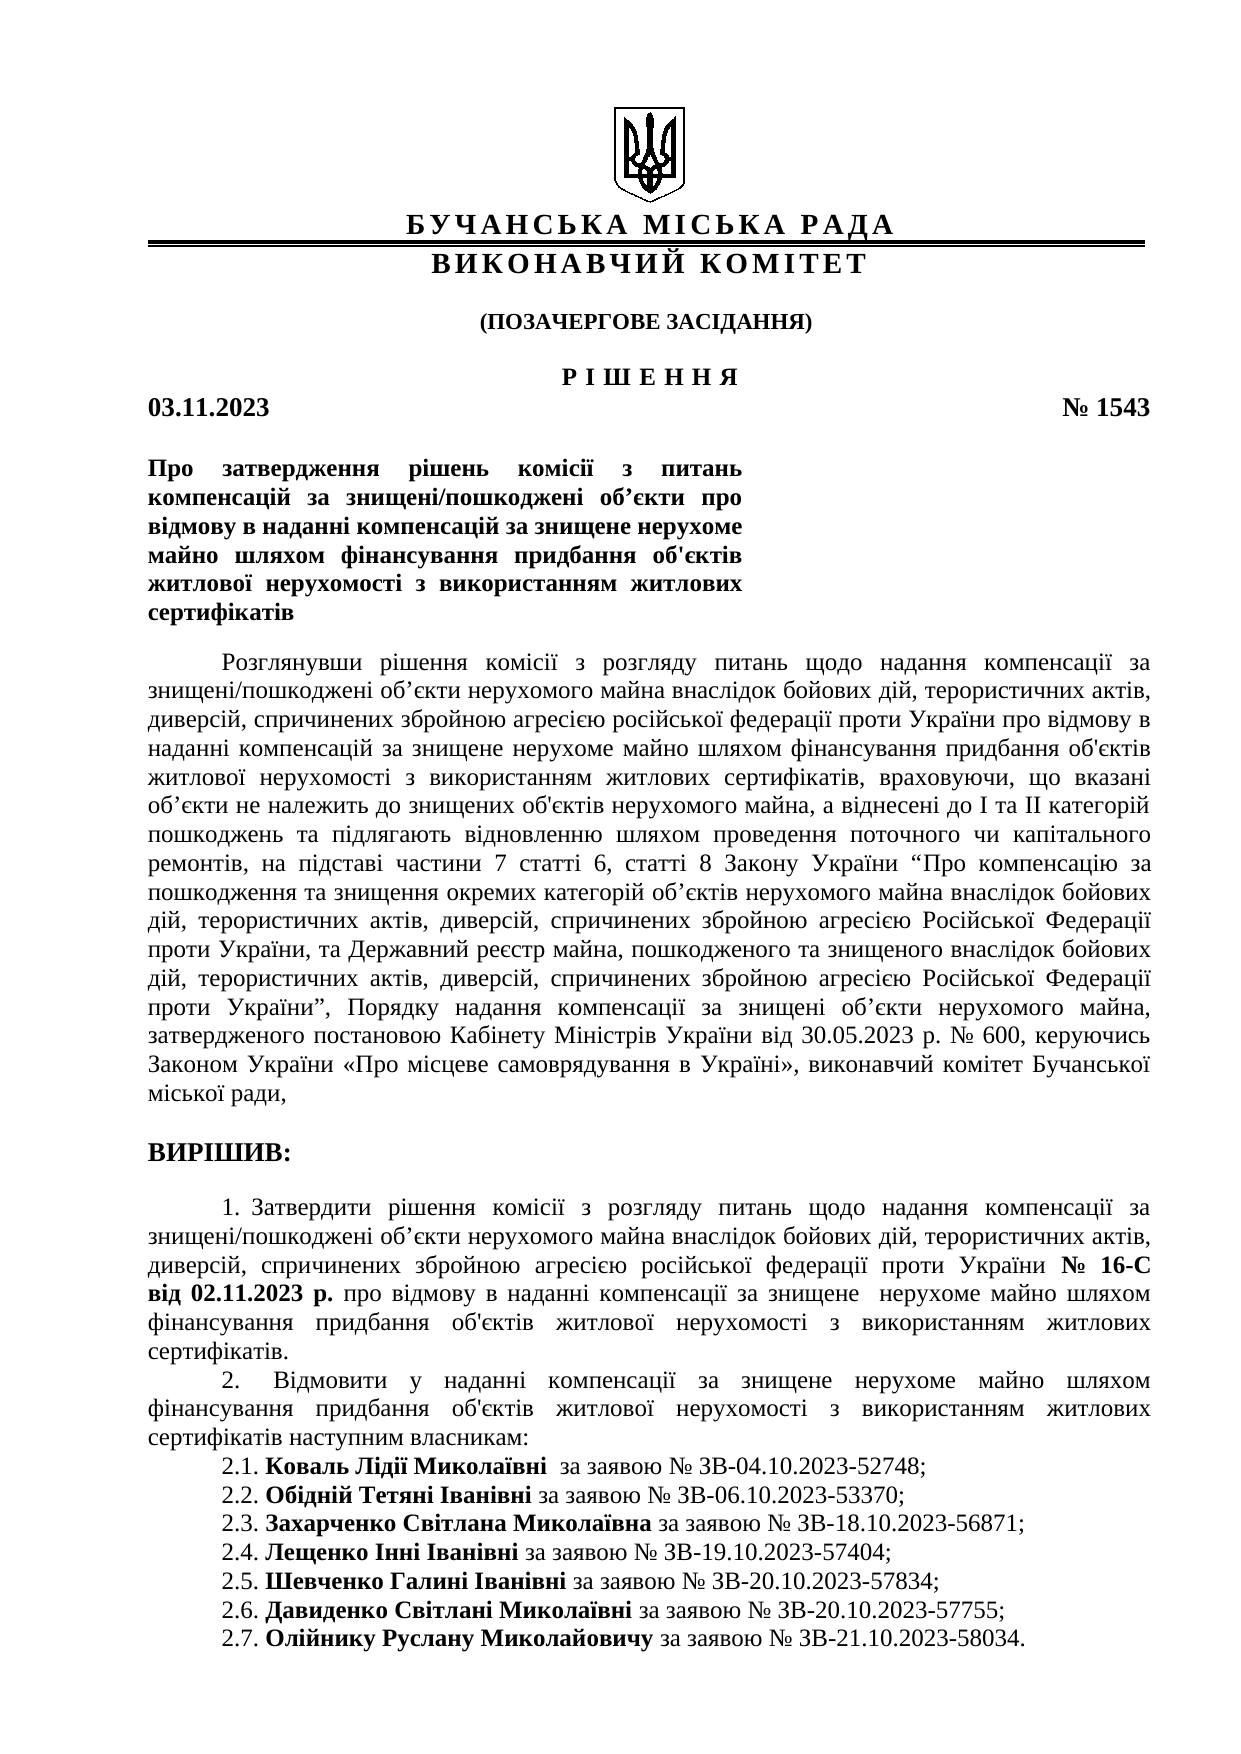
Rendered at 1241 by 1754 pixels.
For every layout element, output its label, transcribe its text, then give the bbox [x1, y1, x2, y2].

text БУЧАНСЬКА МІСЬКА РАДА [148, 207, 1152, 240]
text 2.3. Захарченко Світлана Миколаївна за заявою № ЗВ-18.10.2023-56871; [221, 1508, 1152, 1537]
text 03.11.2023 № 1543 [148, 391, 1152, 422]
list Затвердити рішення комісії з розгляду питань щодо надання компенсації за знищені/пошкоджені об’єкти нерухомого майна внаслідок бойових дій, терористичних актів, диверсій, спричинених збройною агресією російської федерації проти України № 16-С від 02.11.2023 р. про відмову в наданні компенсації за знищене нерухоме майно шляхом фінансування придбання об'єктів житлової нерухомості з використанням житлових сертифікатів. [148, 1192, 1152, 1365]
text 2.7. Олійнику Руслану Миколайовичу за заявою № ЗВ-21.10.2023-58034. [221, 1623, 1152, 1652]
text 2.4. Лещенко Інні Іванівні за заявою № ЗВ-19.10.2023-57404; [221, 1537, 1152, 1566]
table_header ВИКОНАВЧИЙ КОМІТЕТ (ПОЗАЧЕРГОВЕ ЗАСІДАННЯ) [148, 247, 1144, 362]
text 2.1. Коваль Лідії Миколаївні за заявою № ЗВ-04.10.2023-52748; [221, 1451, 1152, 1480]
text 2.6. Давиденко Світлані Миколаївні за заявою № ЗВ-20.10.2023-57755; [221, 1595, 1152, 1623]
text Розглянувши рішення комісії з розгляду питань щодо надання компенсації за знищені/пошкоджені об’єкти нерухомого майна внаслідок бойових дій, терористичних актів, диверсій, спричинених збройною агресією російської федерації проти України про відмову в наданні компенсацій за знищене нерухоме майно шляхом фінансування придбання об'єктів житлової нерухомості з використанням житлових сертифікатів, враховуючи, що вказані об’єкти не належить до знищених об'єктів нерухомого майна, а віднесені до І та ІІ категорій пошкоджень та підлягають відновленню шляхом проведення поточного чи капітального ремонтів, на підставі частини 7 статті 6, статті 8 Закону України “Про компенсацію за пошкодження та знищення окремих категорій об’єктів нерухомого майна внаслідок бойових дій, терористичних актів, диверсій, спричинених збройною агресією Російської Федерації проти України, та Державний реєстр майна, пошкодженого та знищеного внаслідок бойових дій, терористичних актів, диверсій, спричинених збройною агресією Російської Федерації проти України”, Порядку надання компенсації за знищені об’єкти нерухомого майна, затвердженого постановою Кабінету Міністрів України від 30.05.2023 р. № 600, керуючись Законом України «Про місцеве самоврядування в Україні», виконавчий комітет Бучанської міської ради, [148, 647, 1152, 877]
text РІШЕННЯ [148, 362, 1152, 391]
text ВИРІШИВ: [148, 1136, 1152, 1167]
text 2.5. Шевченко Галині Іванівні за заявою № ЗВ-20.10.2023-57834; [221, 1566, 1152, 1595]
text Розглянувши рішення комісії з розгляду питань щодо надання компенсації за знищені/пошкоджені об’єкти нерухомого майна внаслідок бойових дій, терористичних актів, диверсій, спричинених збройною агресією російської федерації проти України про відмову в наданні компенсацій за знищене нерухоме майно шляхом фінансування придбання об'єктів житлової нерухомості з використанням житлових сертифікатів, враховуючи, що вказані об’єкти не належить до знищених об'єктів нерухомого майна, а віднесені до І та ІІ категорій пошкоджень та підлягають відновленню шляхом проведення поточного чи капітального ремонтів, на підставі частини 7 статті 6, статті 8 Закону України “Про компенсацію за пошкодження та знищення окремих категорій об’єктів нерухомого майна внаслідок бойових дій, терористичних актів, диверсій, спричинених збройною агресією Російської Федерації проти України, та Державний реєстр майна, пошкодженого та знищеного внаслідок бойових дій, терористичних актів, диверсій, спричинених збройною агресією Російської Федерації проти України”, Порядку надання компенсації за знищені об’єкти нерухомого майна, затвердженого постановою Кабінету Міністрів України від 30.05.2023 р. № 600, керуючись Законом України «Про місцеве самоврядування в Україні», виконавчий комітет Бучанської міської ради, [148, 992, 1152, 1107]
text 2.2. Обідній Тетяні Іванівні за заявою № ЗВ-06.10.2023-53370; [221, 1480, 1152, 1508]
text Про затвердження рішень комісії з питань компенсацій за знищені/пошкоджені об’єкти про відмову в наданні компенсацій за знищене нерухоме майно шляхом фінансування придбання об'єктів житлової нерухомості з використанням житлових сертифікатів [148, 453, 743, 626]
